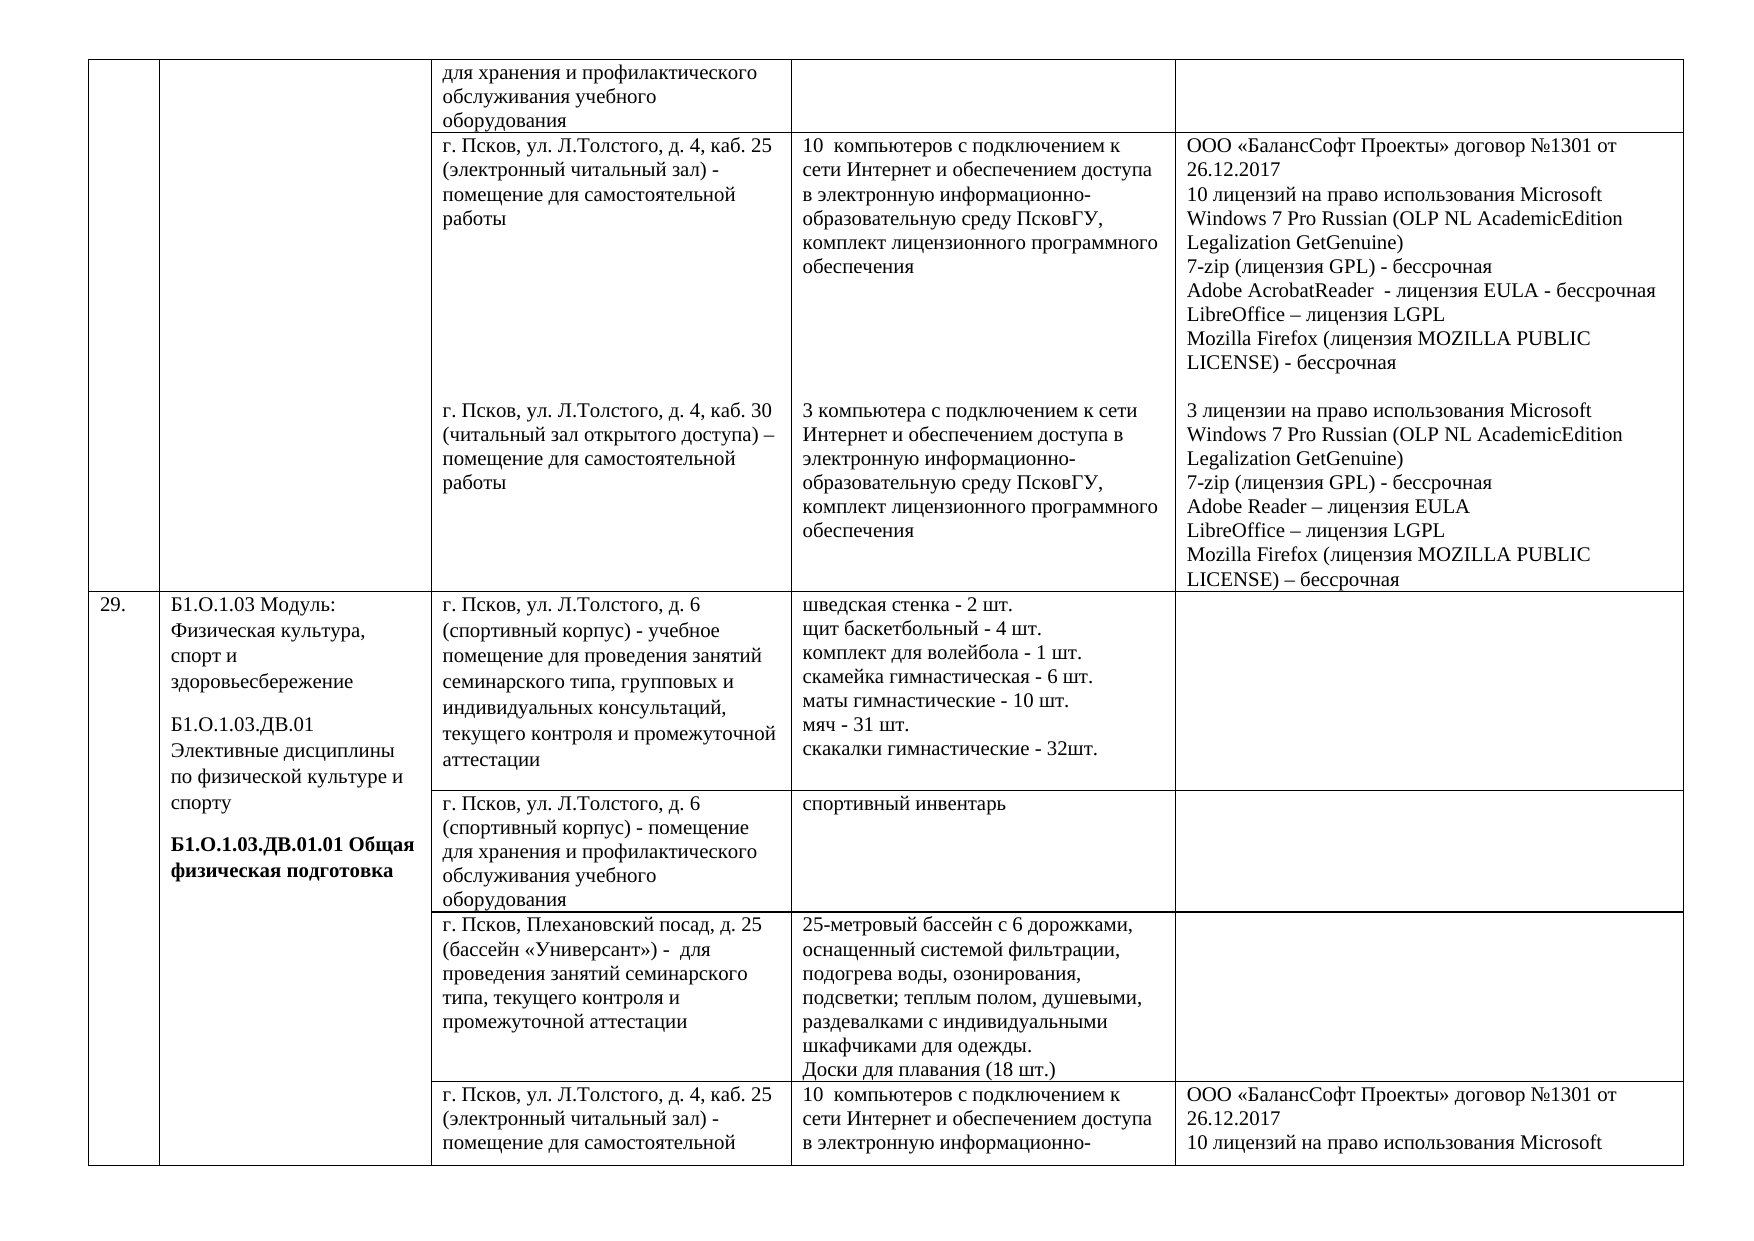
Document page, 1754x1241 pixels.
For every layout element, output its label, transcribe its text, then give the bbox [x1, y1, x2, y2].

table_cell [792, 60, 1175, 132]
table_cell [1176, 60, 1683, 132]
table_cell [89, 592, 159, 1165]
table_cell 25-метровый бассейн с 6 дорожками, оснащенный системой фильтрации, подогрева воды, озонирования, подсветки; теплым полом, душевыми, раздевалками с индивидуальными шкафчиками для одежды. Доски для плавания (18 шт.) [792, 913, 1175, 1081]
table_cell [432, 1082, 791, 1165]
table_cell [1176, 1082, 1683, 1165]
table_cell г. Псков, ул. Л.Толстого, д. 6 (спортивный корпус) - помещение для хранения и профилактического обслуживания учебного оборудования [432, 791, 791, 911]
table_cell [1176, 592, 1683, 790]
table_cell г. Псков, Плехановский посад, д. 25 (бассейн «Универсант») - для проведения занятий семинарского типа, текущего контроля и промежуточной аттестации [432, 913, 791, 1081]
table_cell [432, 60, 791, 132]
table_cell г. Псков, ул. Л.Толстого, д. 6 (спортивный корпус) - учебное помещение для проведения занятий семинарского типа, групповых и индивидуальных консультаций, текущего контроля и промежуточной аттестации [432, 592, 791, 790]
table_cell Б1.О.1.03 Модуль: Физическая культура, спорт и здоровьесбережение Б1.О.1.03.ДВ.01 Элективные дисциплины по физической культуре и спорту Б1.О.1.03.ДВ.01.01 Общая физическая подготовка [160, 592, 431, 1165]
table_cell шведская стенка - 2 шт. щит баскетбольный - 4 шт. комплект для волейбола - 1 шт. скамейка гимнастическая - 6 шт. маты гимнастические - 10 шт. мяч - 31 шт. скакалки гимнастические - 32шт. [792, 592, 1175, 790]
table_cell [1176, 791, 1683, 911]
table_cell [1176, 913, 1683, 1081]
table_cell спортивный инвентарь [792, 791, 1175, 911]
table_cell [792, 1082, 1175, 1165]
